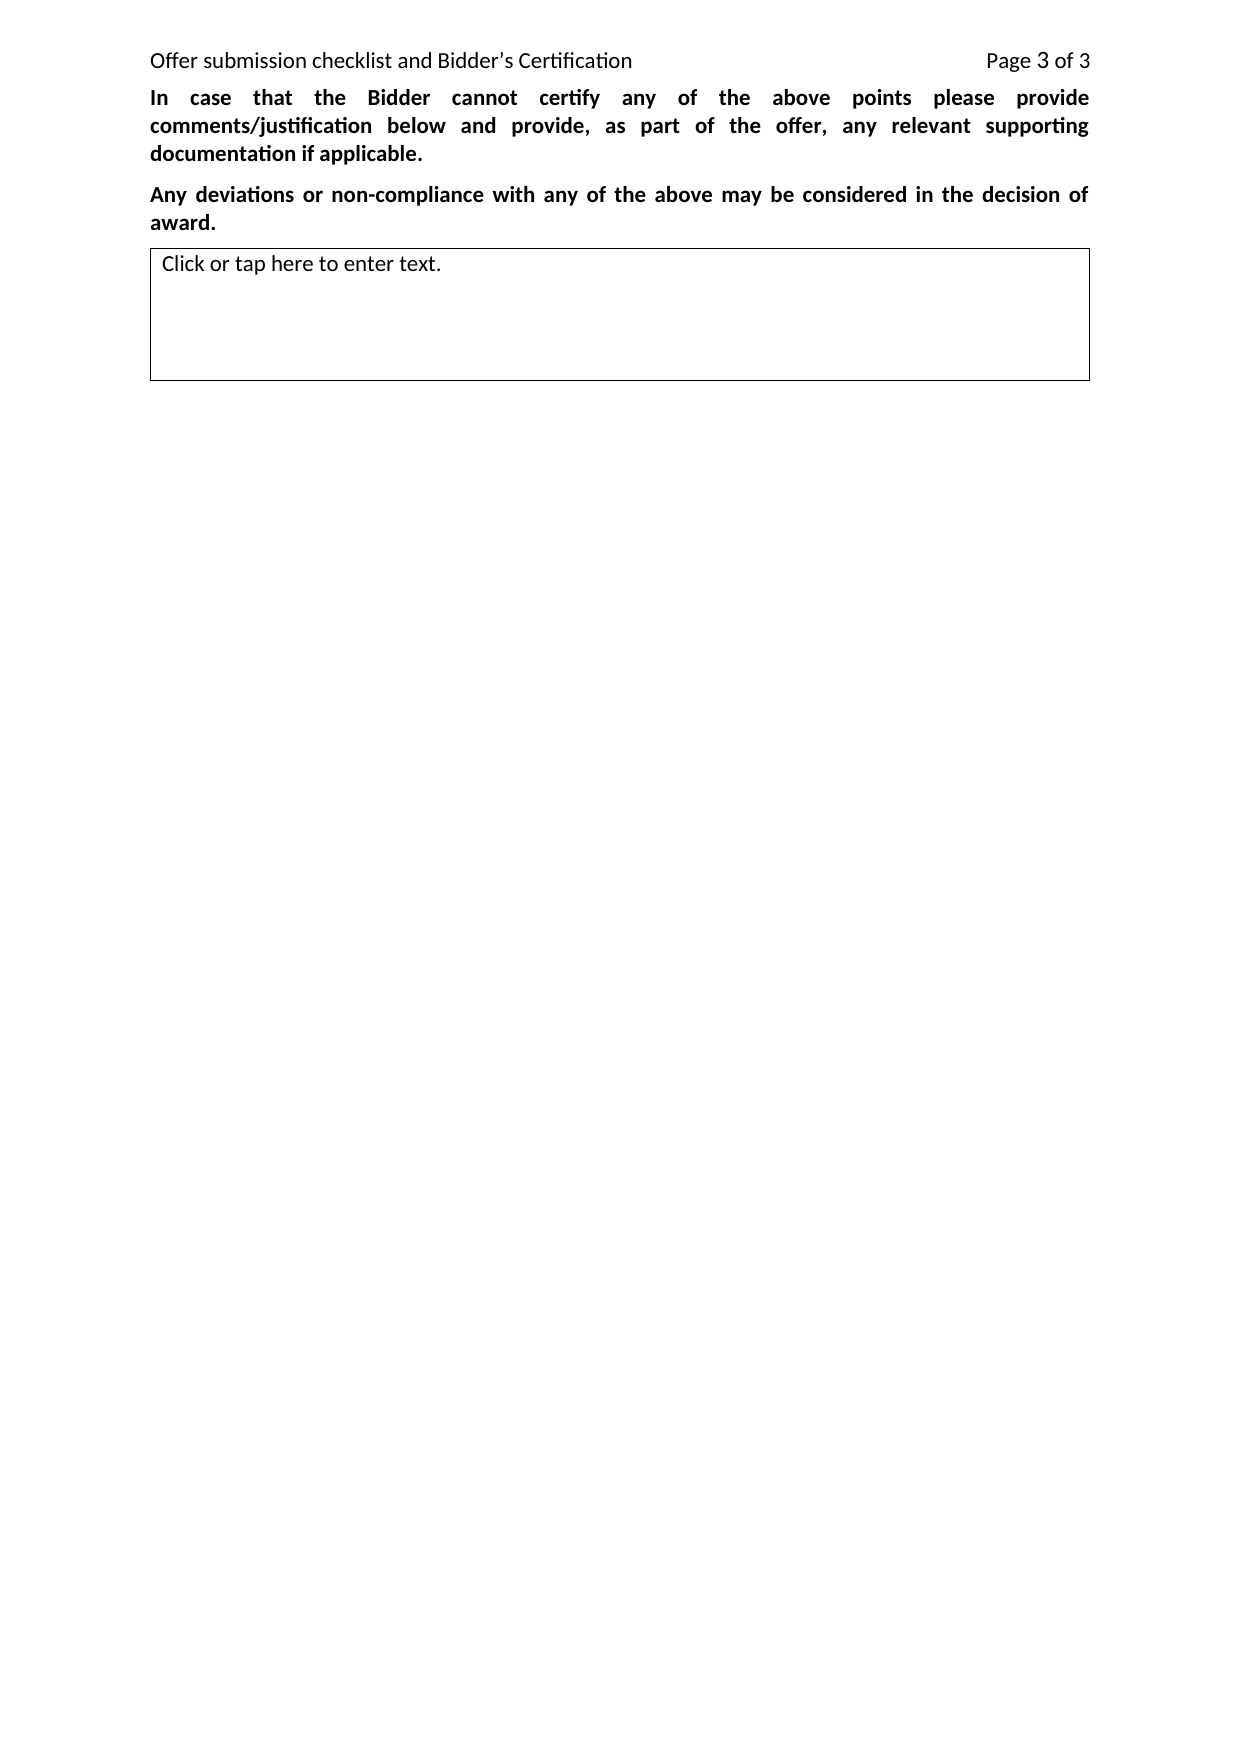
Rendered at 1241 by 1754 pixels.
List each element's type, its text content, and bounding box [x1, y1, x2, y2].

text In case that the Bidder cannot certify any of the above points please provide comments/justification below and provide, as part of the offer, any relevant supporting documentation if applicable. [150, 83, 1090, 167]
text Any deviations or non-compliance with any of the above may be considered in the decision of award. [150, 180, 1090, 236]
